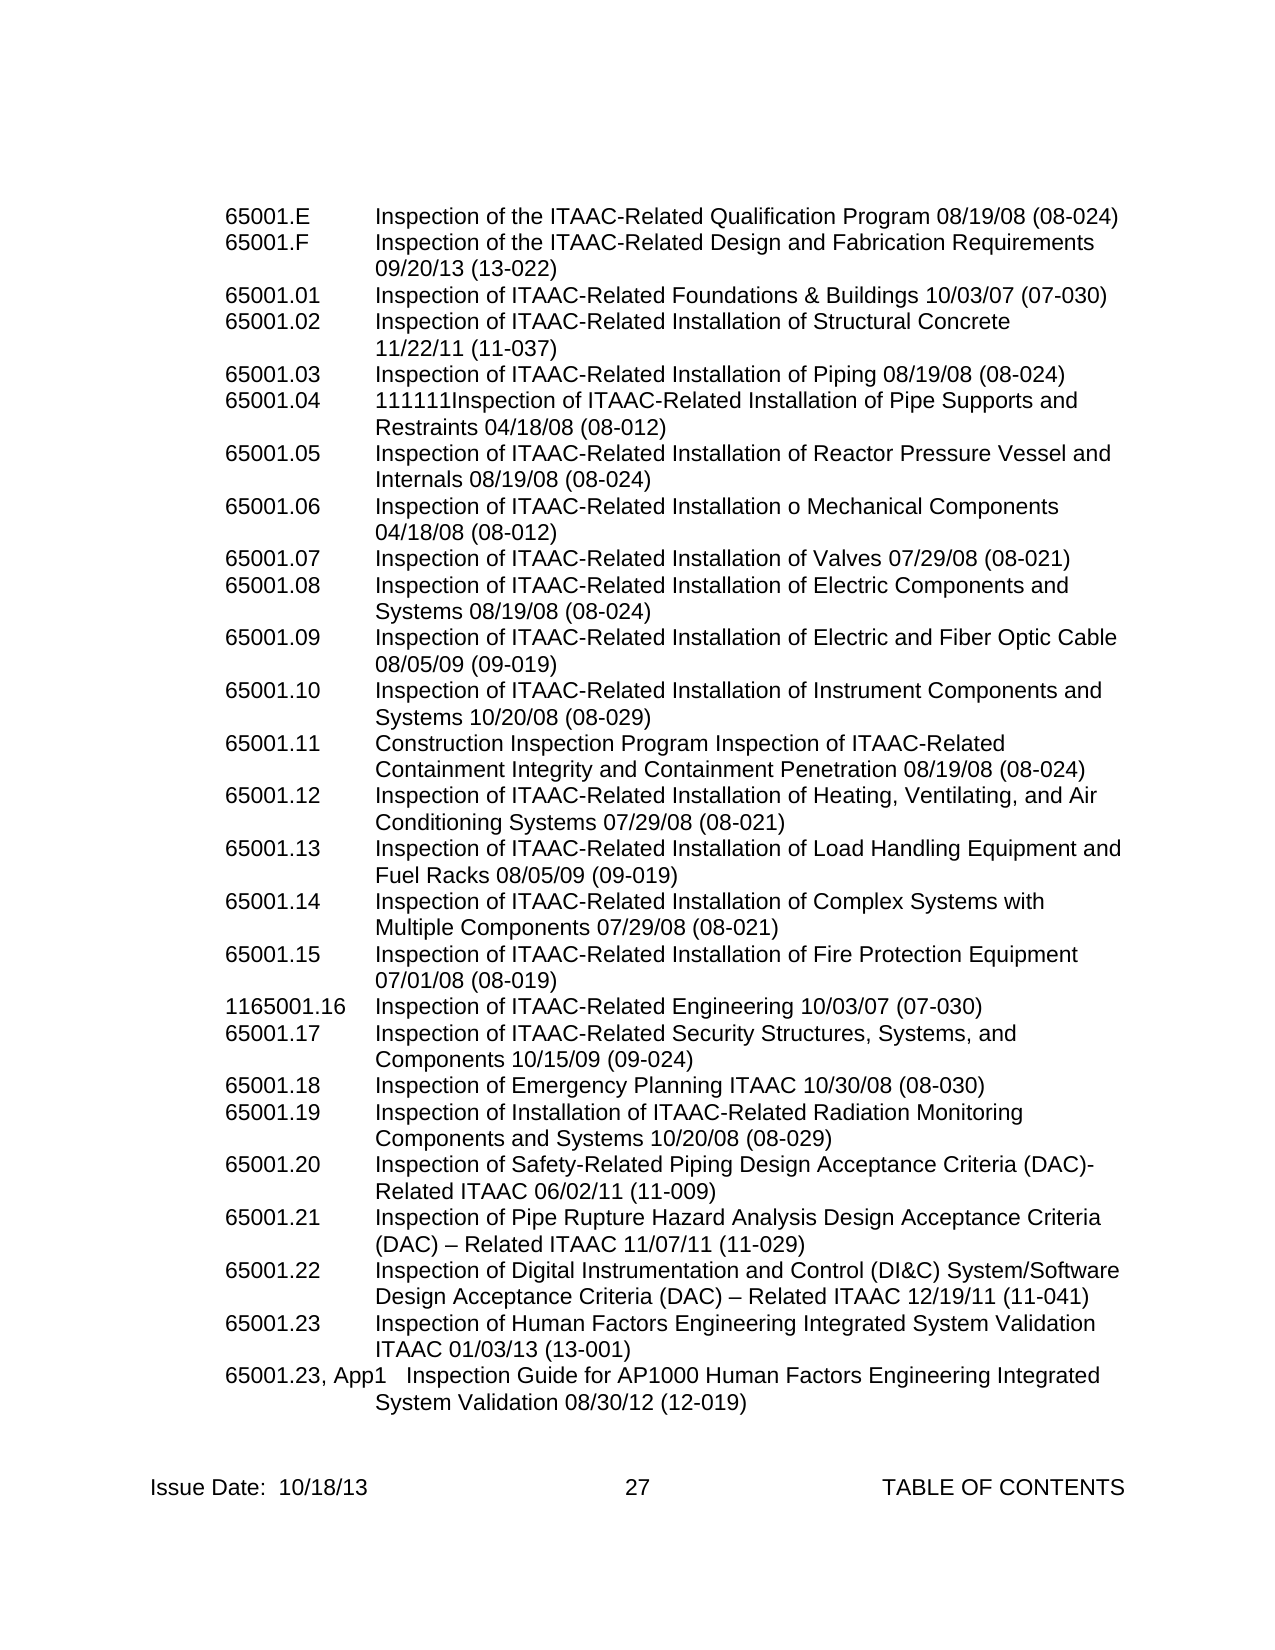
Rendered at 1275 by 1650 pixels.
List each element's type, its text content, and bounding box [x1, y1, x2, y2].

text 65001.20 Inspection of Safety-Related Piping Design Acceptance Criteria (DAC)-Related ITAAC 06/02/11 (11-009) [225, 1151, 1125, 1204]
text 65001.15 Inspection of ITAAC-Related Installation of Fire Protection Equipment 07/01/08 (08-019) [150, 941, 1125, 993]
text 65001.22 Inspection of Digital Instrumentation and Control (DI&C) System/Software Design Acceptance Criteria (DAC) – Related ITAAC 12/19/11 (11-041) [225, 1257, 1125, 1309]
text 65001.08 Inspection of ITAAC-Related Installation of Electric Components and Systems 08/19/08 (08-024) [150, 572, 1125, 624]
text 65001.06 Inspection of ITAAC-Related Installation o Mechanical Components 04/18/08 (08-012) [150, 493, 1125, 545]
text 11/22/11 (11-037) [150, 334, 1125, 361]
text 65001.17 Inspection of ITAAC-Related Security Structures, Systems, and Components 10/15/09 (09-024) [150, 1020, 1125, 1072]
text 65001.23, App1 Inspection Guide for AP1000 Human Factors Engineering Integrated System Validation 08/30/12 (12-019) [225, 1362, 1125, 1415]
text 65001.13 Inspection of ITAAC-Related Installation of Load Handling Equipment and Fuel Racks 08/05/09 (09-019) [150, 835, 1125, 888]
text 65001.18 Inspection of Emergency Planning ITAAC 10/30/08 (08-030) [150, 1072, 1125, 1099]
text 65001.09 Inspection of ITAAC-Related Installation of Electric and Fiber Optic Cable 08/05/09 (09-019) [150, 624, 1125, 677]
text 65001.02 Inspection of ITAAC-Related Installation of Structural Concrete [150, 308, 1125, 334]
text 65001.03 Inspection of ITAAC-Related Installation of Piping 08/19/08 (08-024) [150, 361, 1125, 387]
text 65001.11 Construction Inspection Program Inspection of ITAAC-Related Containment Integrity and Containment Penetration 08/19/08 (08-024) [150, 730, 1125, 782]
text 65001.21 Inspection of Pipe Rupture Hazard Analysis Design Acceptance Criteria (DAC) – Related ITAAC 11/07/11 (11-029) [225, 1204, 1125, 1257]
text 65001.04 Inspection of ITAAC-Related Installation of Pipe Supports and Restraints 04/18/08 (08-012) [150, 387, 1125, 440]
text 65001.14 Inspection of ITAAC-Related Installation of Complex Systems with Multiple Components 07/29/08 (08-021) [150, 888, 1125, 941]
text 65001.F Inspection of the ITAAC-Related Design and Fabrication Requirements 09/20/13 (13-022) [225, 229, 1125, 282]
text 65001.01 Inspection of ITAAC-Related Foundations & Buildings 10/03/07 (07-030) [150, 282, 1125, 308]
text 65001.07 Inspection of ITAAC-Related Installation of Valves 07/29/08 (08-021) [150, 545, 1125, 572]
text 65001.05 Inspection of ITAAC-Related Installation of Reactor Pressure Vessel and Internals 08/19/08 (08-024) [150, 440, 1125, 493]
text 65001.10 Inspection of ITAAC-Related Installation of Instrument Components and Systems 10/20/08 (08-029) [150, 677, 1125, 730]
text ITAAC 01/03/13 (13-001) [150, 1336, 1125, 1362]
text 65001.19 Inspection of Installation of ITAAC-Related Radiation Monitoring Components and Systems 10/20/08 (08-029) [150, 1099, 1125, 1151]
text 65001.E Inspection of the ITAAC-Related Qualification Program 08/19/08 (08-024) [225, 203, 1125, 229]
text 65001.12 Inspection of ITAAC-Related Installation of Heating, Ventilating, and Air Conditioning Systems 07/29/08 (08-021) [150, 782, 1125, 835]
text 65001.16 Inspection of ITAAC-Related Engineering 10/03/07 (07-030) [150, 993, 1125, 1020]
text 65001.23 Inspection of Human Factors Engineering Integrated System Validation [150, 1309, 1125, 1336]
